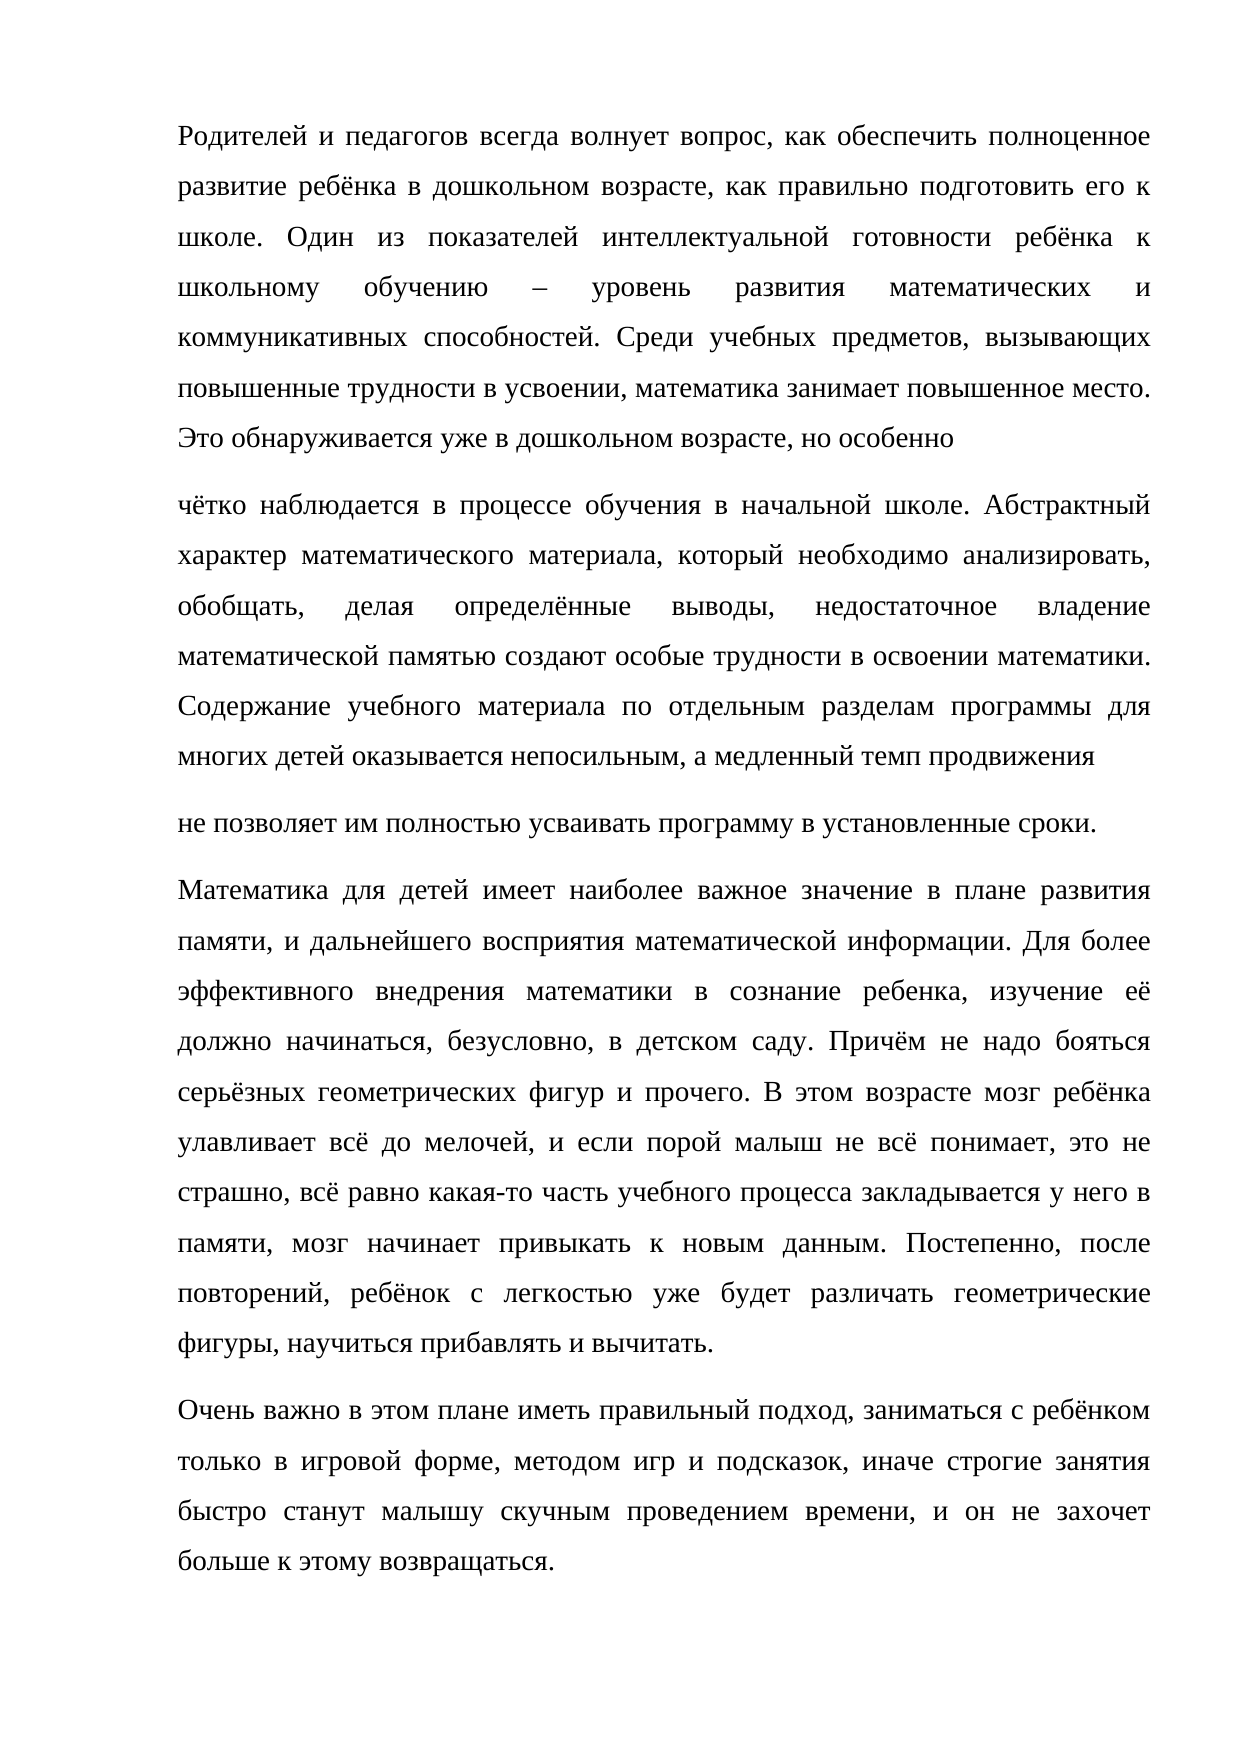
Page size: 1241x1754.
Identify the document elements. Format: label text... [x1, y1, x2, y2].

text Математика для детей имеет наиболее важное значение в плане развития памяти, и дальнейшего восприятия математической информации. Для более эффективного внедрения математики в сознание ребенка, изучение её должно начинаться, безусловно, в детском саду. Причём не надо бояться серьёзных геометрических фигур и прочего. В этом возрасте мозг ребёнка улавливает всё до мелочей, и если порой малыш не всё понимает, это не страшно, всё равно какая-то часть учебного процесса закладывается у него в памяти, мозг начинает привыкать к новым данным. Постепенно, после повторений, ребёнок с легкостью уже будет различать геометрические фигуры, научиться прибавлять и вычитать. [177, 872, 1152, 1359]
text не позволяет им полностью усваивать программу в установленные сроки. [177, 806, 1152, 839]
text чётко наблюдается в процессе обучения в начальной школе. Абстрактный характер математического материала, который необходимо анализировать, обобщать, делая определённые выводы, недостаточное владение математической памятью создают особые трудности в освоении математики. Содержание учебного материала по отдельным разделам программы для многих детей оказывается непосильным, а медленный темп продвижения [177, 487, 1152, 772]
text Родителей и педагогов всегда волнует вопрос, как обеспечить полноценное развитие ребёнка в дошкольном возрасте, как правильно подготовить его к школе. Один из показателей интеллектуальной готовности ребёнка к школьному обучению – уровень развития математических и коммуникативных способностей. Среди учебных предметов, вызывающих повышенные трудности в усвоении, математика занимает повышенное место. Это обнаруживается уже в дошкольном возрасте, но особенно [177, 118, 1152, 453]
text Очень важно в этом плане иметь правильный подход, заниматься с ребёнком только в игровой форме, методом игр и подсказок, иначе строгие занятия быстро станут малышу скучным проведением времени, и он не захочет больше к этому возвращаться. [177, 1392, 1152, 1577]
